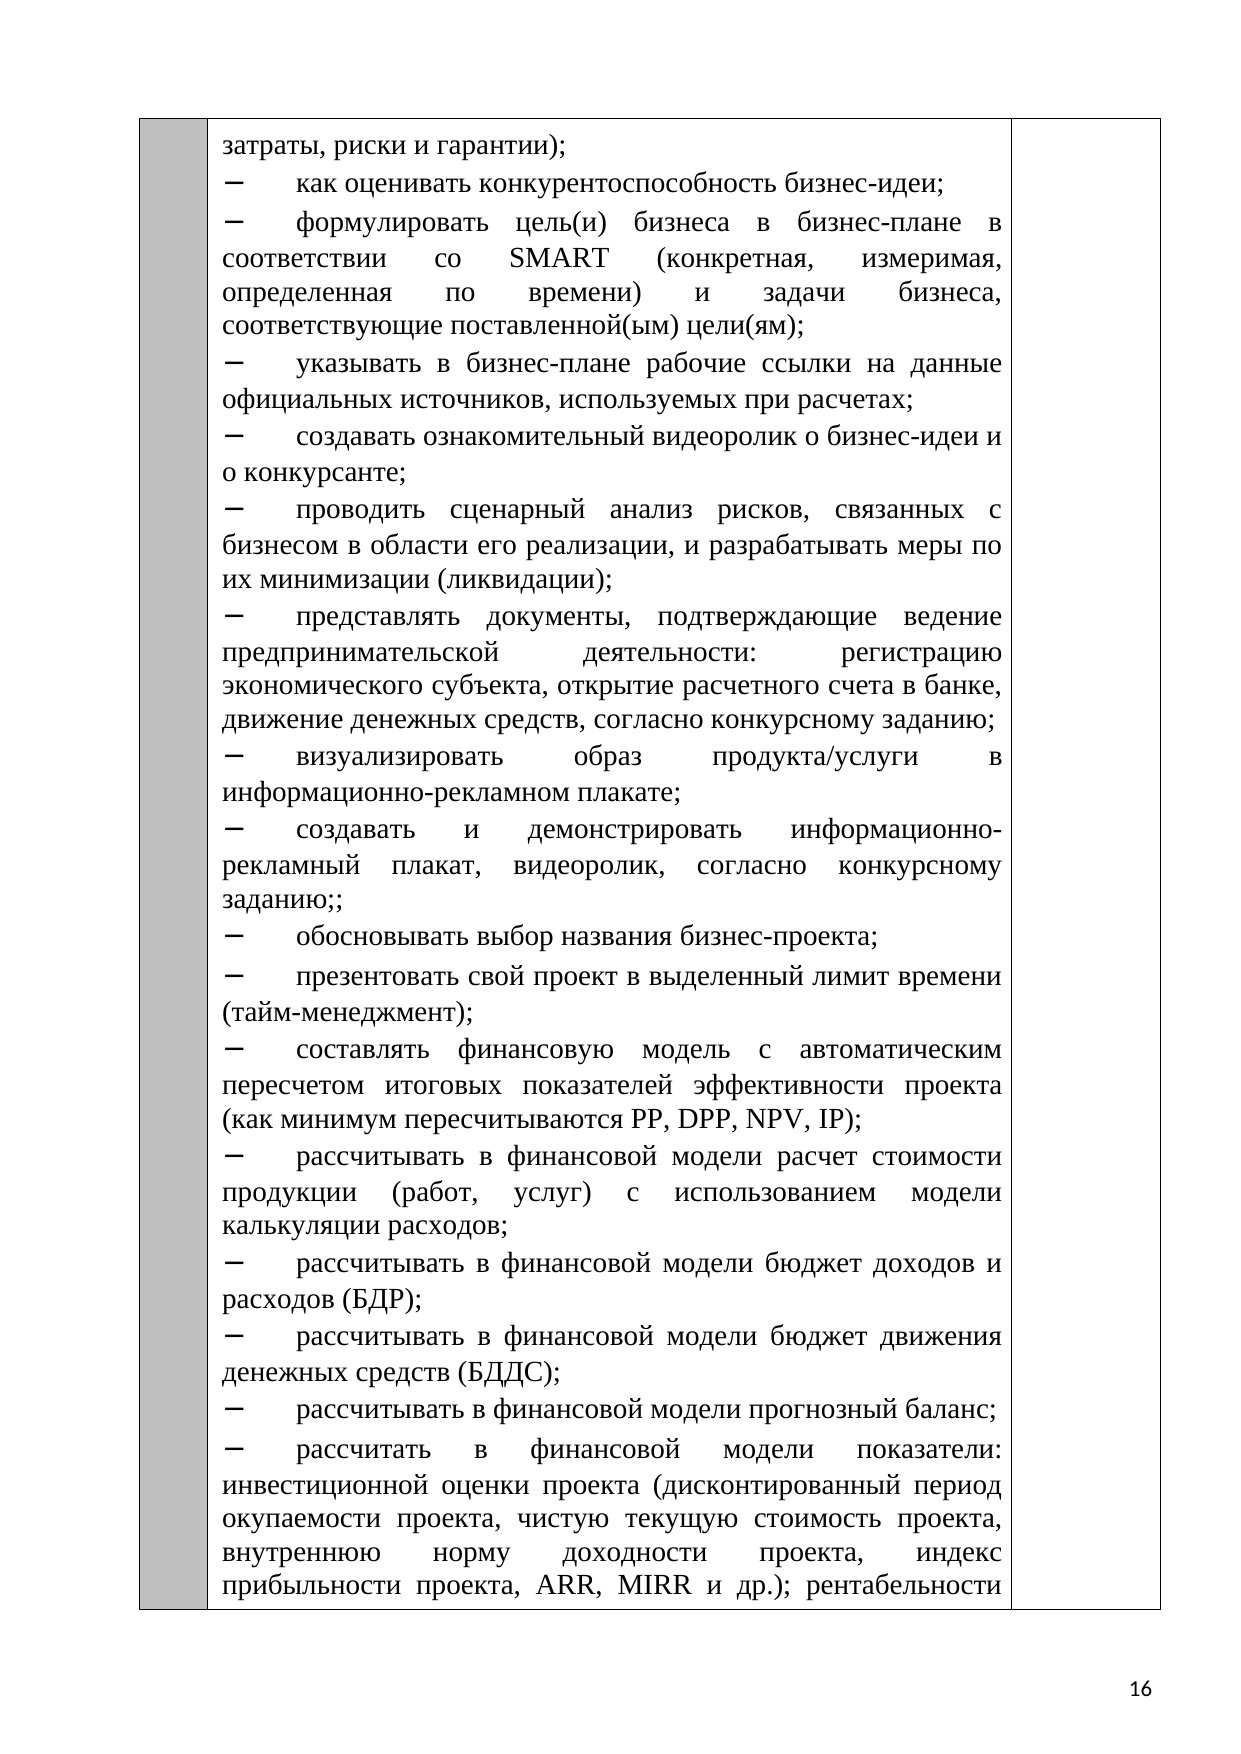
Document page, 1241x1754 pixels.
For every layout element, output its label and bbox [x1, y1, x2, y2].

table_cell [208, 119, 1011, 1609]
table_cell [140, 119, 207, 1609]
table_cell [1012, 119, 1160, 1609]
